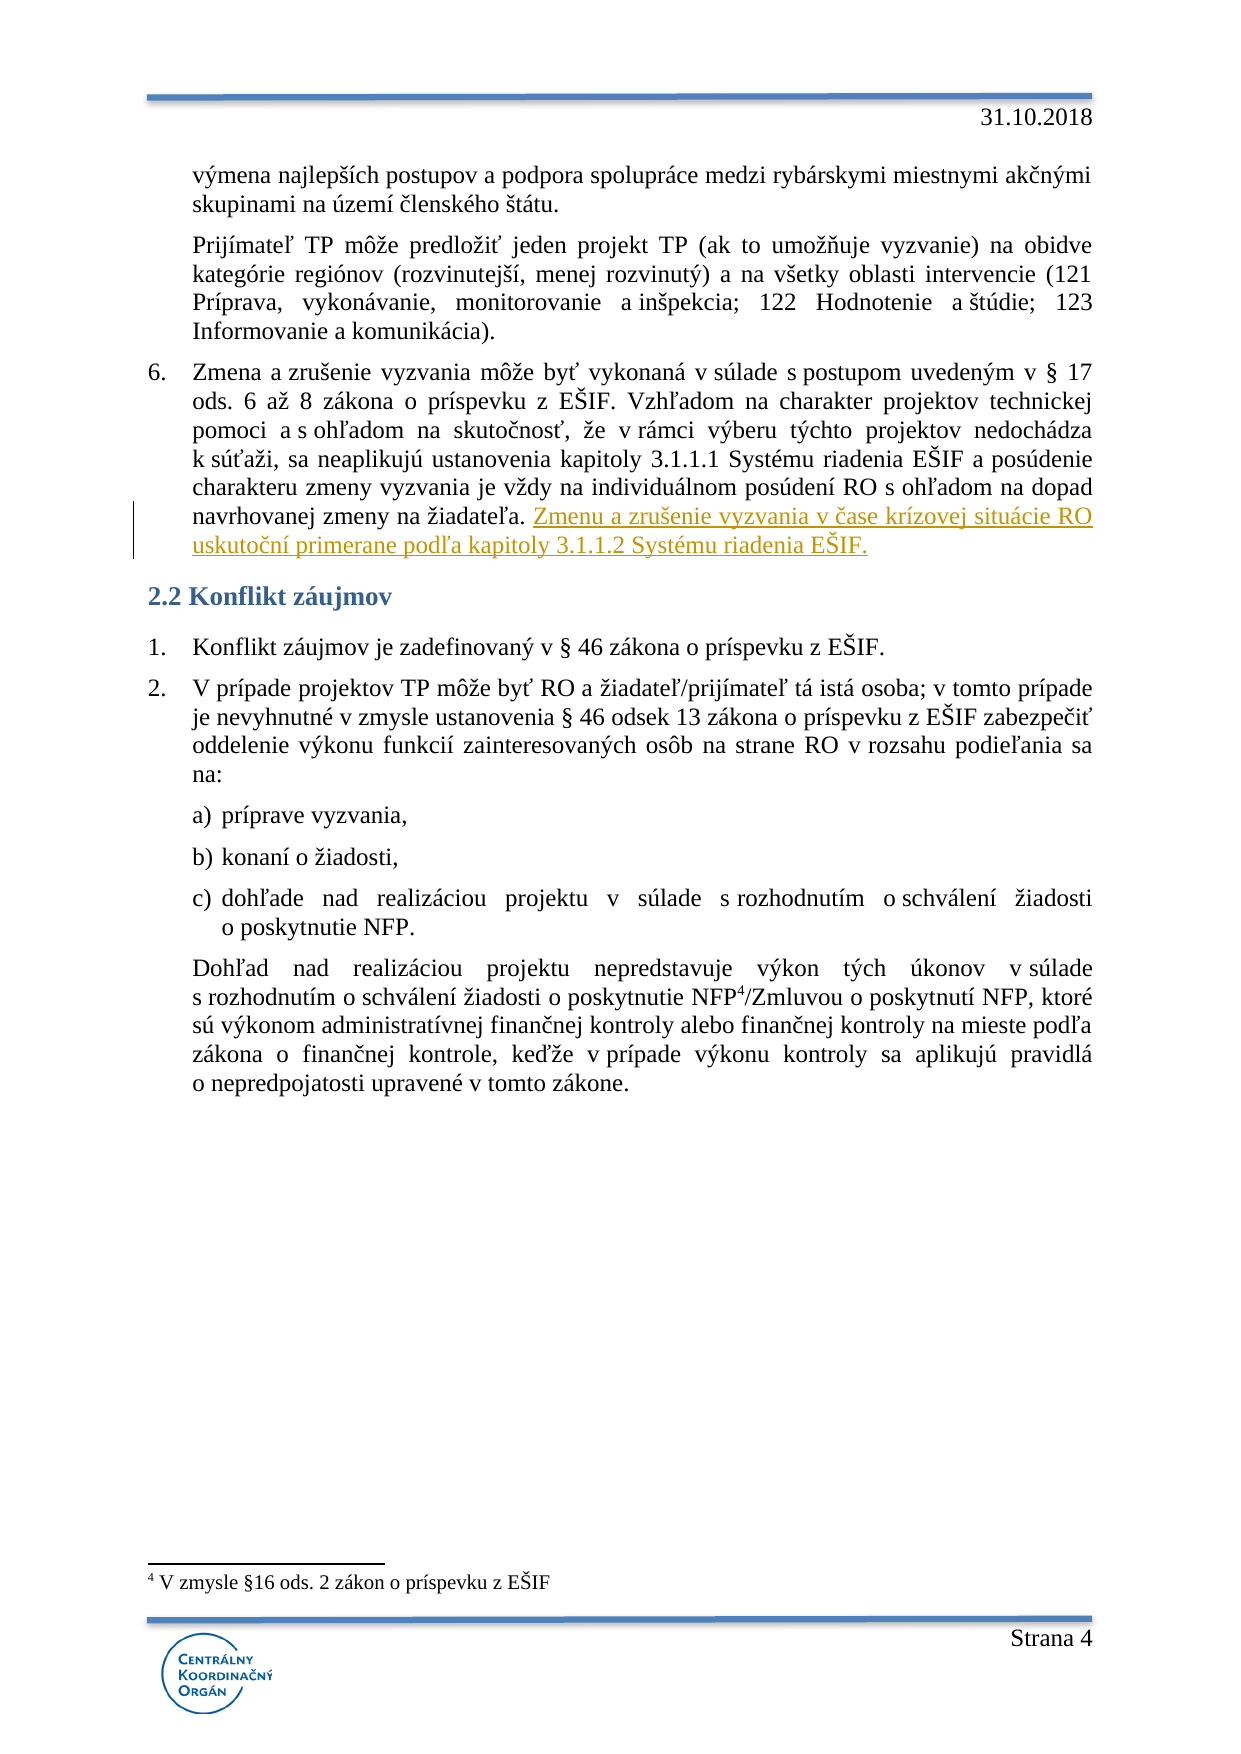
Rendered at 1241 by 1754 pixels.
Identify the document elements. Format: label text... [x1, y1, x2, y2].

list príprave vyzvania, [192, 800, 1093, 829]
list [192, 160, 1093, 217]
text 2.2 Konflikt záujmov [148, 579, 1093, 611]
picture [159, 1631, 272, 1713]
list Dohľad nad realizáciou projektu nepredstavuje výkon tých úkonov v súlade s rozhodnutím o schválení žiadosti o poskytnutie NFP/Zmluvou o poskytnutí NFP, ktoré sú výkonom administratívnej finančnej kontroly alebo finančnej kontroly na mieste podľa zákona o finančnej kontrole, keďže v prípade výkonu kontroly sa aplikujú pravidlá o nepredpojatosti upravené v tomto zákone. [192, 953, 1093, 1097]
list Konflikt záujmov je zadefinovaný v § 46 zákona o príspevku z EŠIF. [148, 632, 1093, 660]
list konaní o žiadosti, [192, 842, 1093, 870]
list Prijímateľ TP môže predložiť jeden projekt TP (ak to umožňuje vyzvanie) na obidve kategórie regiónov (rozvinutejší, menej rozvinutý) a na všetky oblasti intervencie (121 Príprava, vykonávanie, monitorovanie a inšpekcia; 122 Hodnotenie a štúdie; 123 Informovanie a komunikácia). [192, 230, 1093, 345]
list dohľade nad realizáciou projektu v súlade s rozhodnutím o schválení žiadosti o poskytnutie NFP. [192, 883, 1093, 940]
list Zmena a zrušenie vyzvania môže byť vykonaná v súlade s postupom uvedeným v § 17 ods. 6 až 8 zákona o príspevku z EŠIF. Vzhľadom na charakter projektov technickej pomoci a s ohľadom na skutočnosť, že v rámci výberu týchto projektov nedochádza k súťaži, sa neaplikujú ustanovenia kapitoly 3.1.1.1 Systému riadenia EŠIF a posúdenie charakteru zmeny vyzvania je vždy na individuálnom posúdení RO s ohľadom na dopad navrhovanej zmeny na žiadateľa. [148, 357, 1093, 559]
list V prípade projektov TP môže byť RO a žiadateľ/prijímateľ tá istá osoba; v tomto prípade je nevyhnutné v zmysle ustanovenia § 46 odsek 13 zákona o príspevku z EŠIF zabezpečiť oddelenie výkonu funkcií zainteresovaných osôb na strane RO v rozsahu podieľania sa na: [148, 673, 1093, 788]
